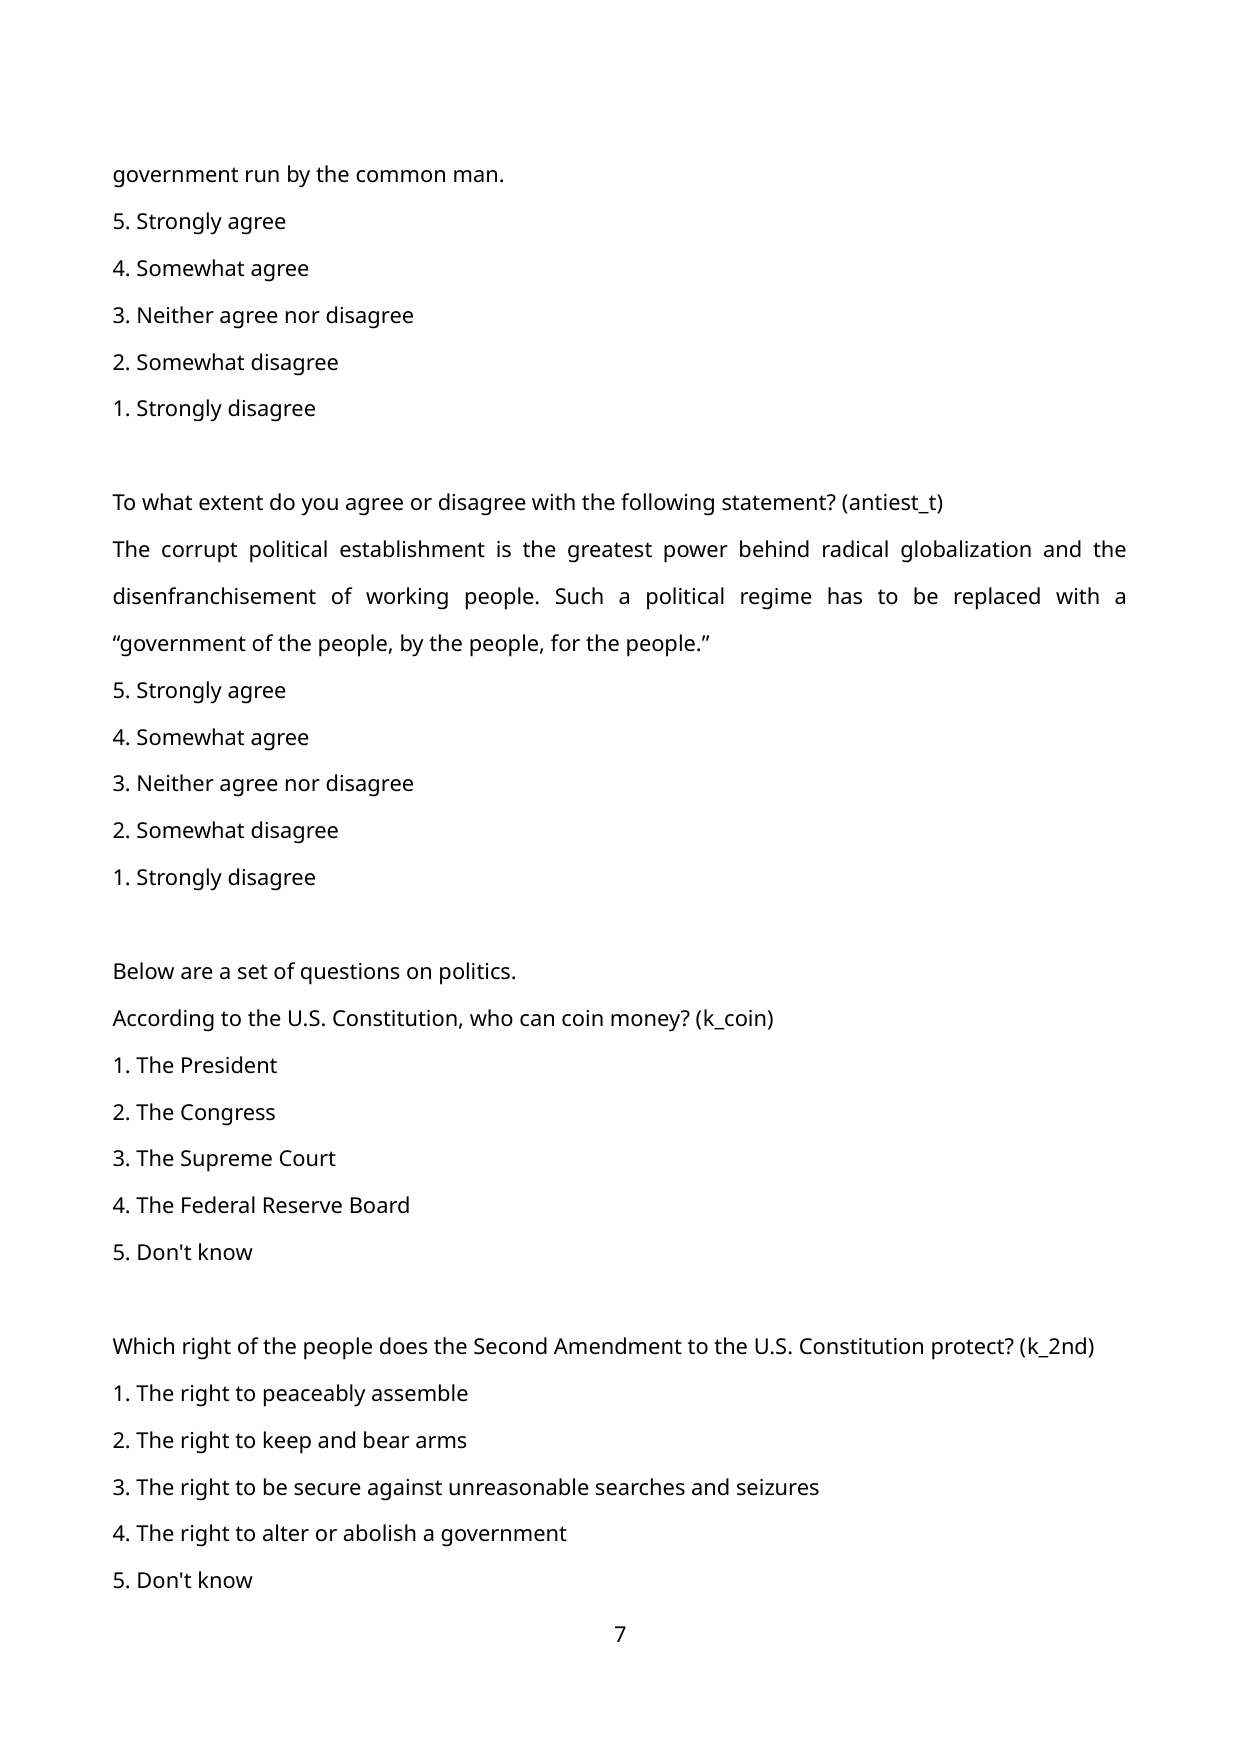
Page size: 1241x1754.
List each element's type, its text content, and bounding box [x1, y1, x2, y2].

text Which right of the people does the Second Amendment to the U.S. Constitution protect? (k_2nd) [112, 1322, 1128, 1369]
text 1. Strongly disagree [112, 385, 1128, 432]
text To what extent do you agree or disagree with the following statement? (antiest_t) [112, 478, 1128, 525]
text 5. Don't know [112, 1228, 1128, 1275]
text 1. The President [112, 1041, 1128, 1088]
text 4. The Federal Reserve Board [112, 1182, 1128, 1228]
text 1. Strongly disagree [112, 853, 1128, 900]
text 4. Somewhat agree [112, 713, 1128, 760]
text 3. The right to be secure against unreasonable searches and seizures [112, 1463, 1128, 1510]
text 2. The right to keep and bear arms [112, 1416, 1128, 1463]
text According to the U.S. Constitution, who can coin money? (k_coin) [112, 994, 1128, 1041]
text 5. Strongly agree [112, 197, 1128, 244]
text 3. The Supreme Court [112, 1135, 1128, 1182]
text 2. The Congress [112, 1088, 1128, 1135]
text 4. The right to alter or abolish a government [112, 1510, 1128, 1557]
text 4. Somewhat agree [112, 244, 1128, 291]
text The corrupt political establishment is the greatest power behind radical globalization and the disenfranchisement of working people. Such a political regime has to be replaced with a “government of the people, by the people, for the people.” [112, 525, 1128, 666]
text 2. Somewhat disagree [112, 807, 1128, 853]
text 5. Strongly agree [112, 666, 1128, 713]
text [112, 150, 1128, 197]
text 3. Neither agree nor disagree [112, 760, 1128, 807]
text 2. Somewhat disagree [112, 338, 1128, 385]
text 3. Neither agree nor disagree [112, 291, 1128, 338]
text 1. The right to peaceably assemble [112, 1369, 1128, 1416]
text 5. Don't know [112, 1557, 1128, 1603]
text Below are a set of questions on politics. [112, 947, 1128, 994]
